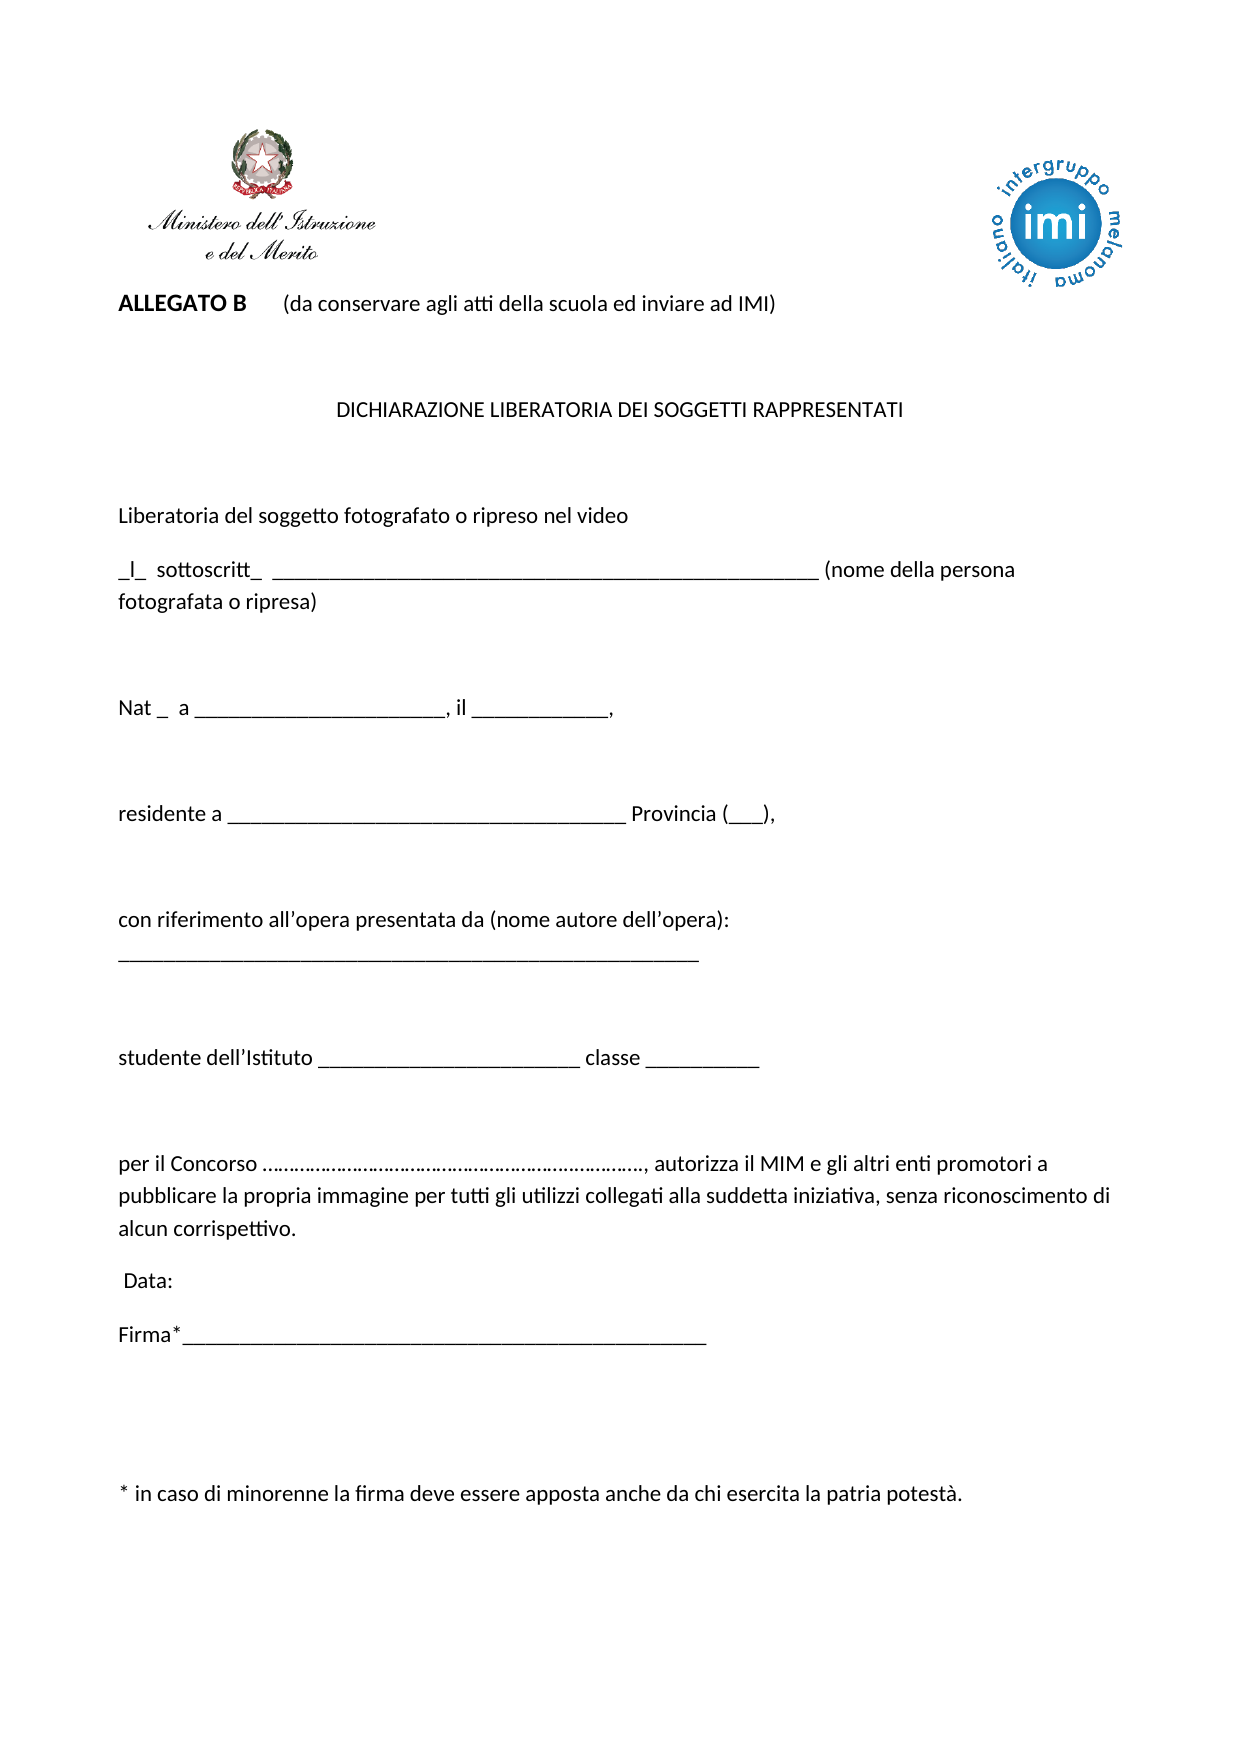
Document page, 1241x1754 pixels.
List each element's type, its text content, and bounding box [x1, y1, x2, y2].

text Data: [118, 1267, 1122, 1295]
text Liberatoria del soggetto fotografato o ripreso nel video [118, 502, 1122, 530]
text * in caso di minorenne la firma deve essere apposta anche da chi esercita la patria potestà. [118, 1479, 1122, 1507]
text con riferimento all’opera presentata da (nome autore dell’opera): ___________________________________________________ [118, 905, 1122, 965]
text per il Concorso …………………………………………………..…………., autorizza il MIM e gli altri enti promotori a pubblicare la propria immagine per tutti gli utilizzi collegati alla suddetta iniziativa, senza riconoscimento di alcun corrispettivo. [118, 1149, 1122, 1242]
text ALLEGATO B (da conservare agli atti della scuola ed inviare ad IMI) [118, 287, 1122, 317]
text studente dell’Istituto _______________________ classe __________ [118, 1043, 1122, 1071]
text Nat _ a ______________________, il ____________, [118, 693, 1122, 721]
text residente a ___________________________________ Provincia (___), [118, 799, 1122, 827]
text DICHIARAZIONE LIBERATORIA DEI SOGGETTI RAPPRESENTATI [118, 396, 1122, 424]
text Firma*______________________________________________ [118, 1320, 1122, 1348]
text _l_ sottoscritt_ ________________________________________________ (nome della persona fotografata o ripresa) [118, 555, 1122, 615]
picture [118, 101, 405, 287]
picture [992, 160, 1123, 287]
